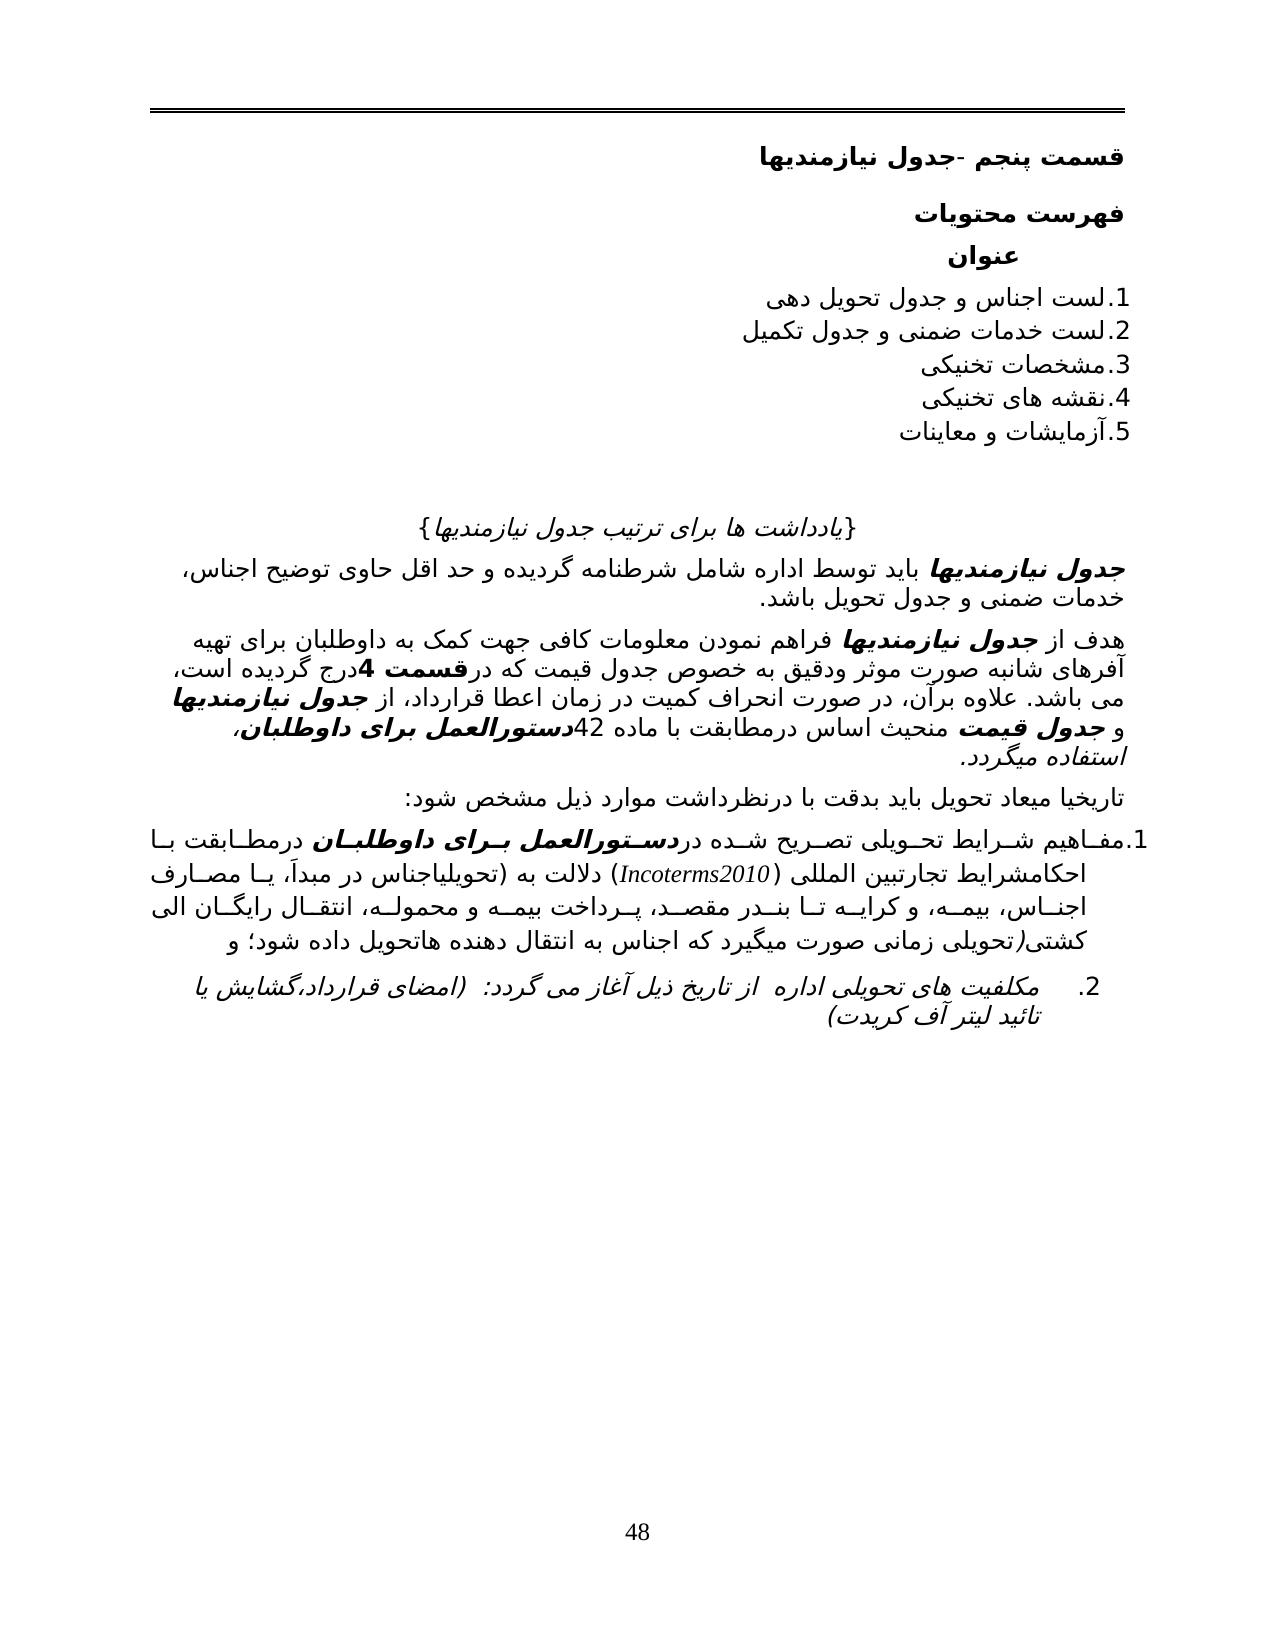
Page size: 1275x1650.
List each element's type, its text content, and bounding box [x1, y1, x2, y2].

text عنوان [150, 241, 1114, 270]
text هدف از جدول نیازمندیها فراهم نمودن معلومات کافی جهت کمک به داوطلبان برای تهیه آفرهای شانبه صورت موثر ودقیق به خصوص جدول قیمت که درقسمت 4درج گردیده است، می باشد. علاوه برآن، در صورت انحراف کمیت در زمان اعطا قرارداد، از جدول نیازمندیها و جدول قیمت منحیث اساس درمطابقت با ماده 42دستورالعمل برای داوطلبان، استفاده میگردد. [150, 625, 1125, 771]
text تاریخیا میعاد تحویل باید بدقت با درنظرداشت موارد ذیل مشخص شود: [150, 783, 1125, 813]
list آزمایشات و معاینات [150, 417, 1107, 446]
list لست اجناس و جدول تحویل دهی [150, 283, 1107, 312]
list مفاهیم شرایط تحویلی تصریح شده دردستورالعمل برای داوطلبان درمطابقت با احکامشرایط تجارتبین المللی (Incoterms2010) دلالت به (تحویلیاجناس در مبداَ، یا مصارف اجناس، بیمه، و کرایه تا بندر مقصد، پرداخت بیمه و محموله، انتقال رایگان الی کشتی(تحویلی زمانی صورت میگیرد که اجناس به انتقال دهنده هاتحویل داده شود؛ و [150, 825, 1125, 955]
text جدول نیازمندیها باید توسط اداره شامل شرطنامه گردیده و حد اقل حاوی توضیح اجناس، خدمات ضمنی و جدول تحویل باشد. [150, 554, 1125, 613]
text {یادداشت ها برای ترتیب جدول نیازمندیها} [150, 513, 1125, 542]
list نقشه های تخنیکی [150, 383, 1107, 413]
text فهرست محتویات [150, 199, 1125, 229]
list مشخصات تخنیکی [150, 350, 1107, 379]
text قسمت پنجم -جدول نیازمندیها [150, 142, 1125, 171]
list لست خدمات ضمنی و جدول تکمیل [150, 316, 1107, 346]
list مکلفیت های تحویلی اداره از تاریخ ذیل آغاز می گردد: (امضای قرارداد،گشایش یا تائید لیتر آف کریدت) [150, 972, 1077, 1030]
